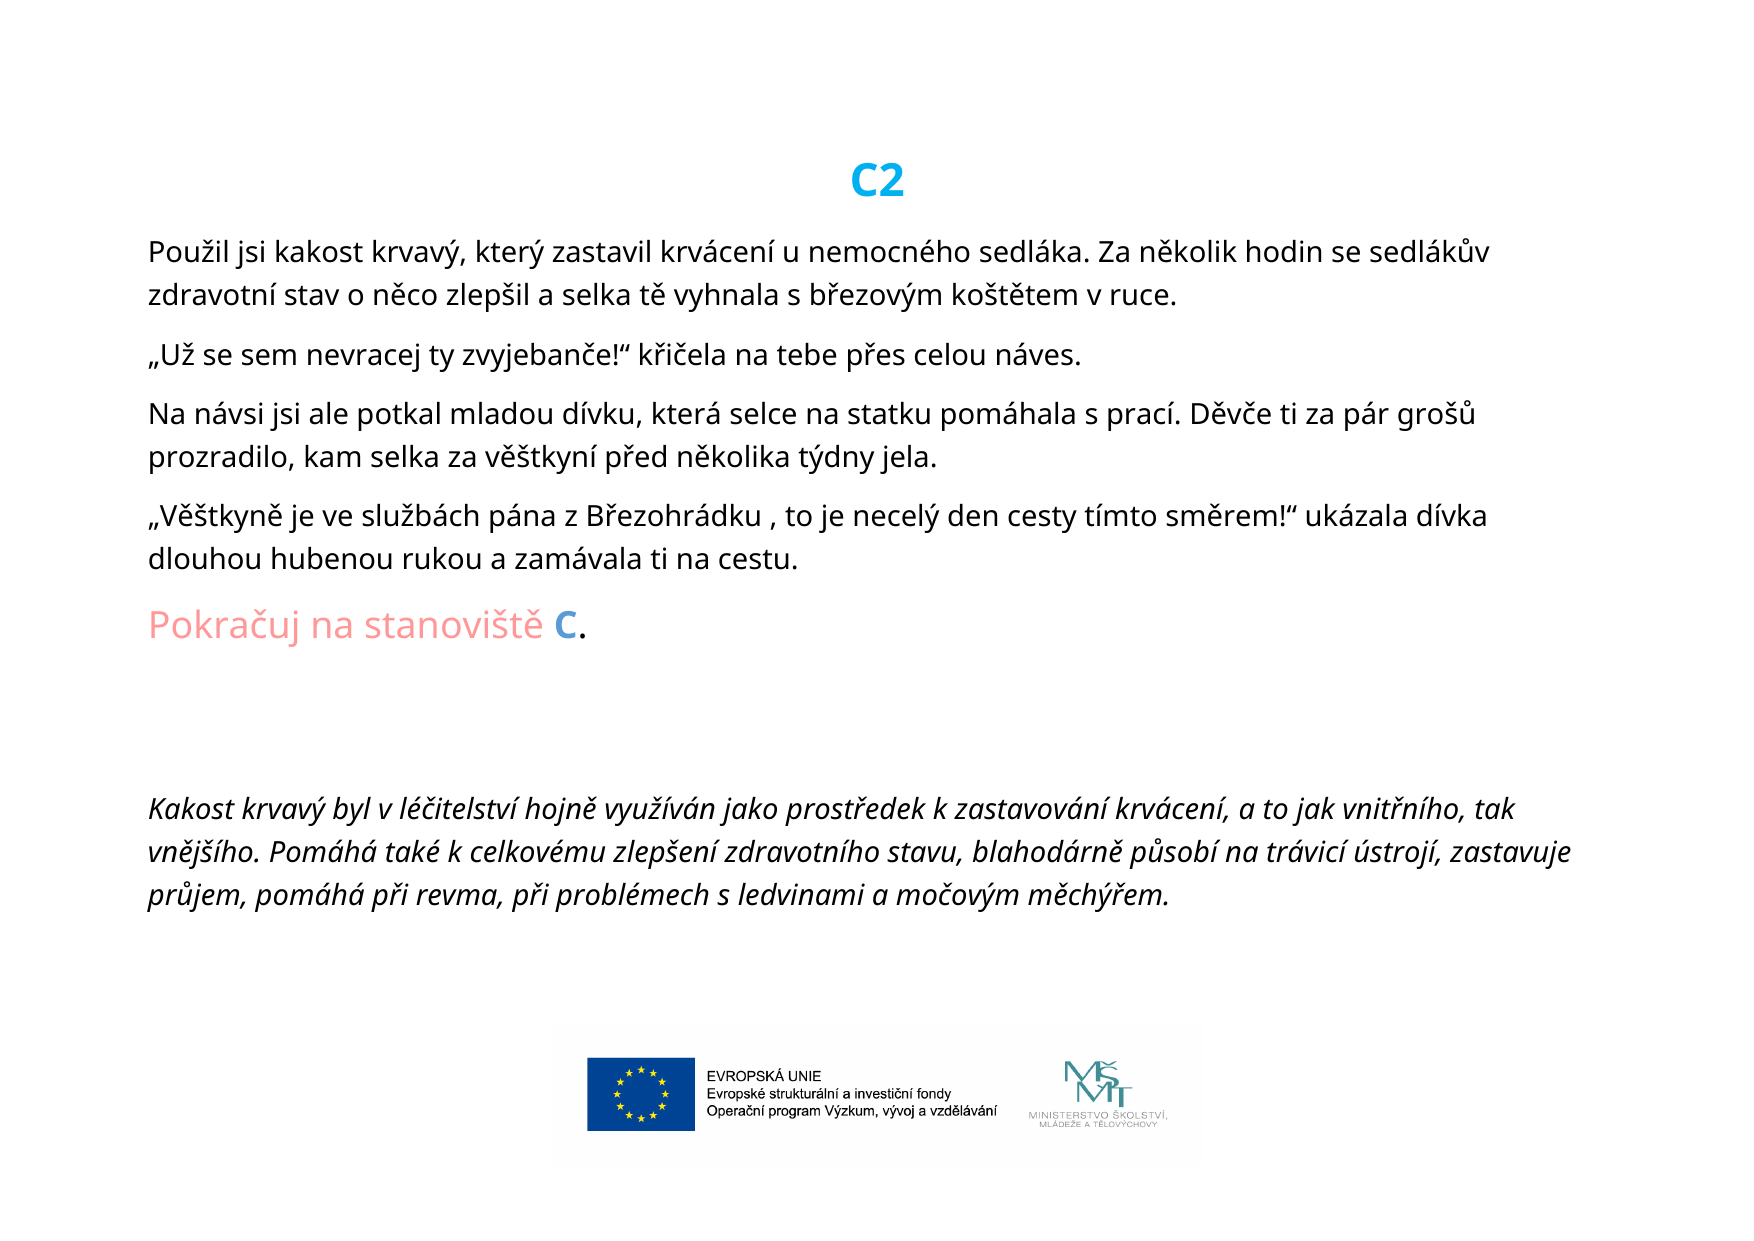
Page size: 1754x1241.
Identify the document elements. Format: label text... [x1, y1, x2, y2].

text C2 [148, 148, 1606, 210]
picture [551, 1021, 1203, 1167]
text Na návsi jsi ale potkal mladou dívku, která selce na statku pomáhala s prací. Děvče ti za pár grošů prozradilo, kam selka za věštkyní před několika týdny jela. [148, 393, 1606, 476]
text Kakost krvavý byl v léčitelství hojně využíván jako prostředek k zastavování krvácení, a to jak vnitřního, tak vnějšího. Pomáhá také k celkovému zlepšení zdravotního stavu, blahodárně působí na trávicí ústrojí, zastavuje průjem, pomáhá při revma, při problémech s ledvinami a močovým měchýřem. [148, 789, 1606, 914]
text Pokračuj na stanoviště C. [148, 598, 1606, 649]
text „Věštkyně je ve službách pána z Březohrádku , to je necelý den cesty tímto směrem!“ ukázala dívka dlouhou hubenou rukou a zamávala ti na cestu. [148, 496, 1606, 578]
text „Už se sem nevracej ty zvyjebanče!“ křičela na tebe přes celou náves. [148, 334, 1606, 373]
text Použil jsi kakost krvavý, který zastavil krvácení u nemocného sedláka. Za několik hodin se sedlákův zdravotní stav o něco zlepšil a selka tě vyhnala s březovým koštětem v ruce. [148, 232, 1606, 314]
